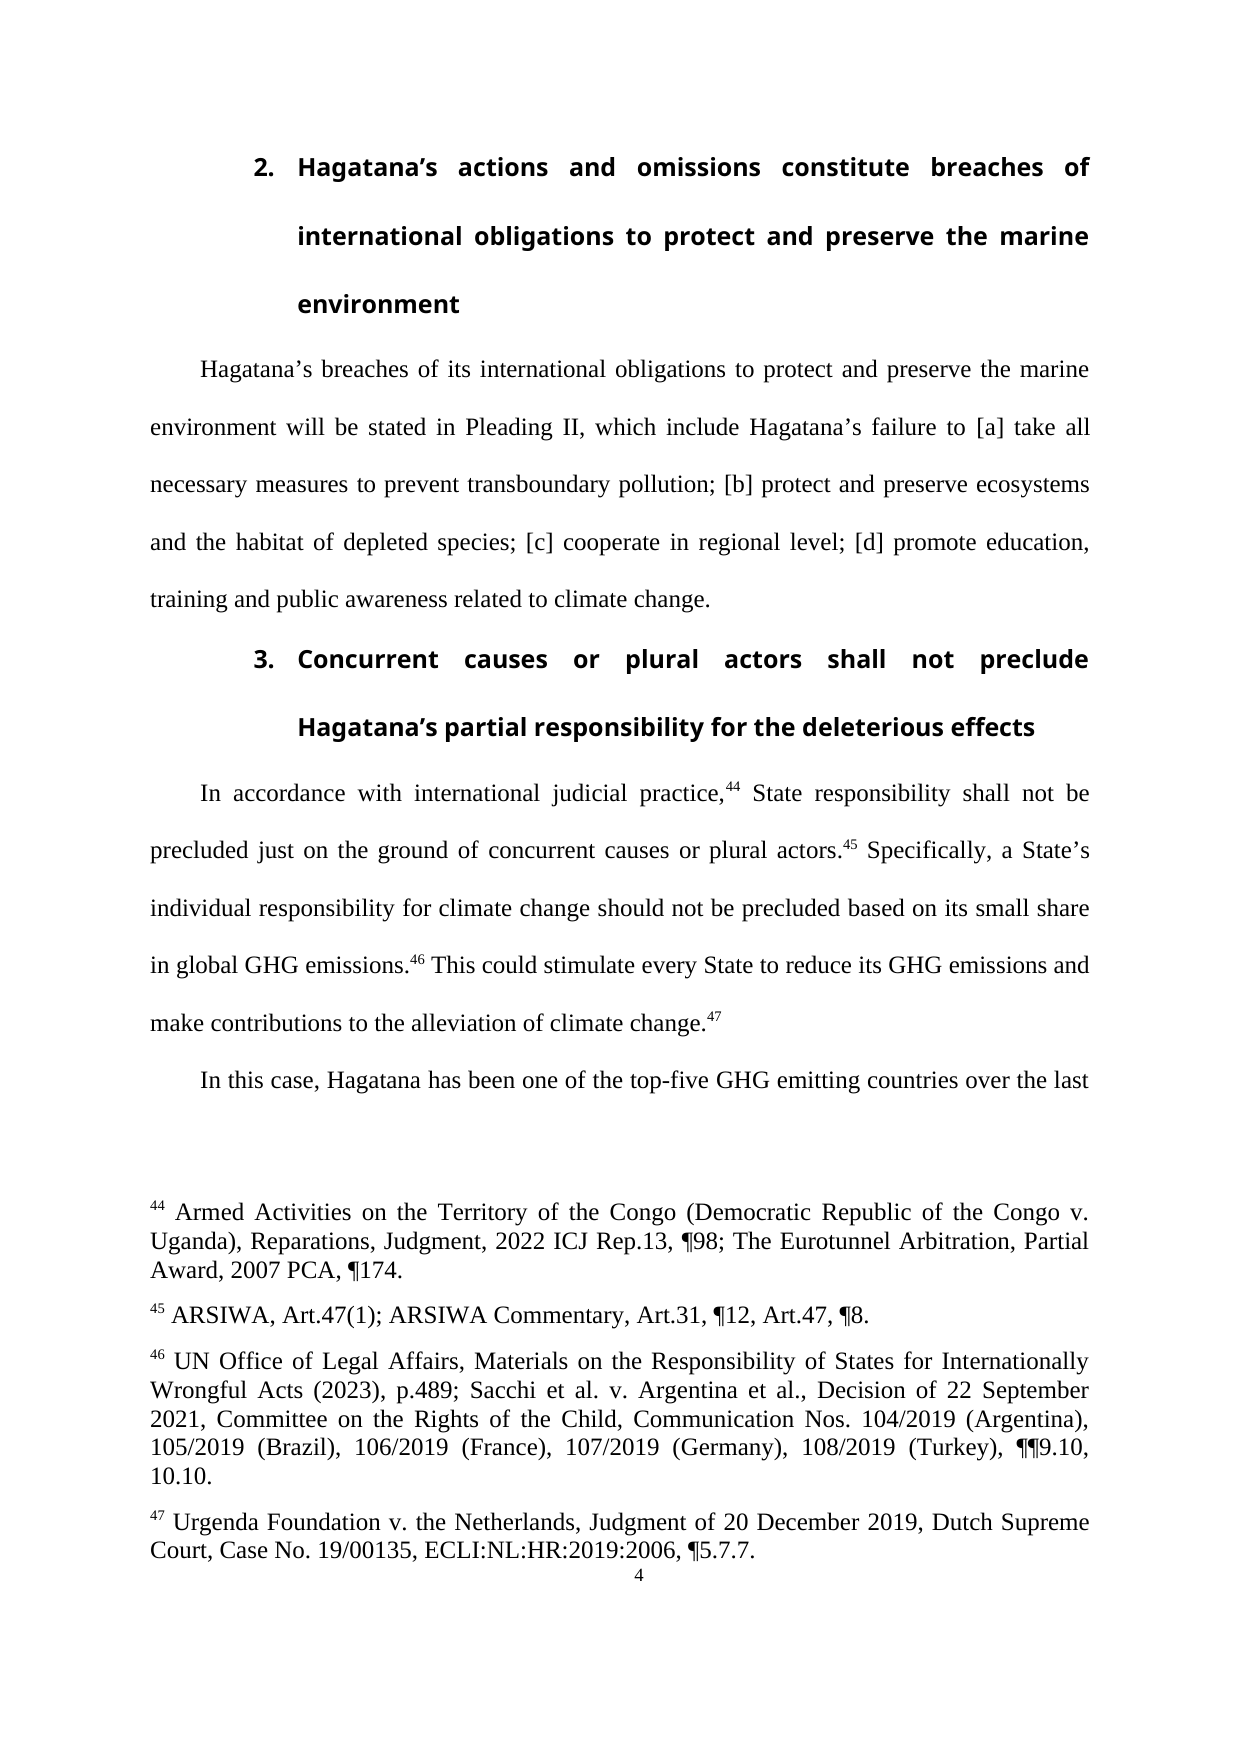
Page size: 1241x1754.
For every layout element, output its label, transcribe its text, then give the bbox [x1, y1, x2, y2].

text Hagatana’s breaches of its international obligations to protect and preserve the marine environment will be stated in Pleading II, which include Hagatana’s failure to [a] take all necessary measures to prevent transboundary pollution; [b] protect and preserve ecosystems and the habitat of depleted species; [c] cooperate in regional level; [d] promote education, training and public awareness related to climate change. [150, 354, 1090, 613]
subtitle Concurrent causes or plural actors shall not preclude Hagatana’s partial responsibility for the deleterious effects [253, 642, 1090, 744]
text In accordance with international judicial practice, State responsibility shall not be precluded just on the ground of concurrent causes or plural actors. Specifically, a State’s individual responsibility for climate change should not be precluded based on its small share in global GHG emissions. This could stimulate every State to reduce its GHG emissions and make contributions to the alleviation of climate change. [150, 778, 1090, 1037]
text In this case, Hagatana has been one of the top-five GHG emitting countries over the last 30 years. This is all the more reason why Hagatana’s partial responsibility for its GHG emissions shall not be precluded by the multifactorial and collective nature of climate change. [150, 1066, 1090, 1094]
subtitle Hagatana’s actions and omissions constitute breaches of international obligations to protect and preserve the marine environment [253, 150, 1090, 320]
